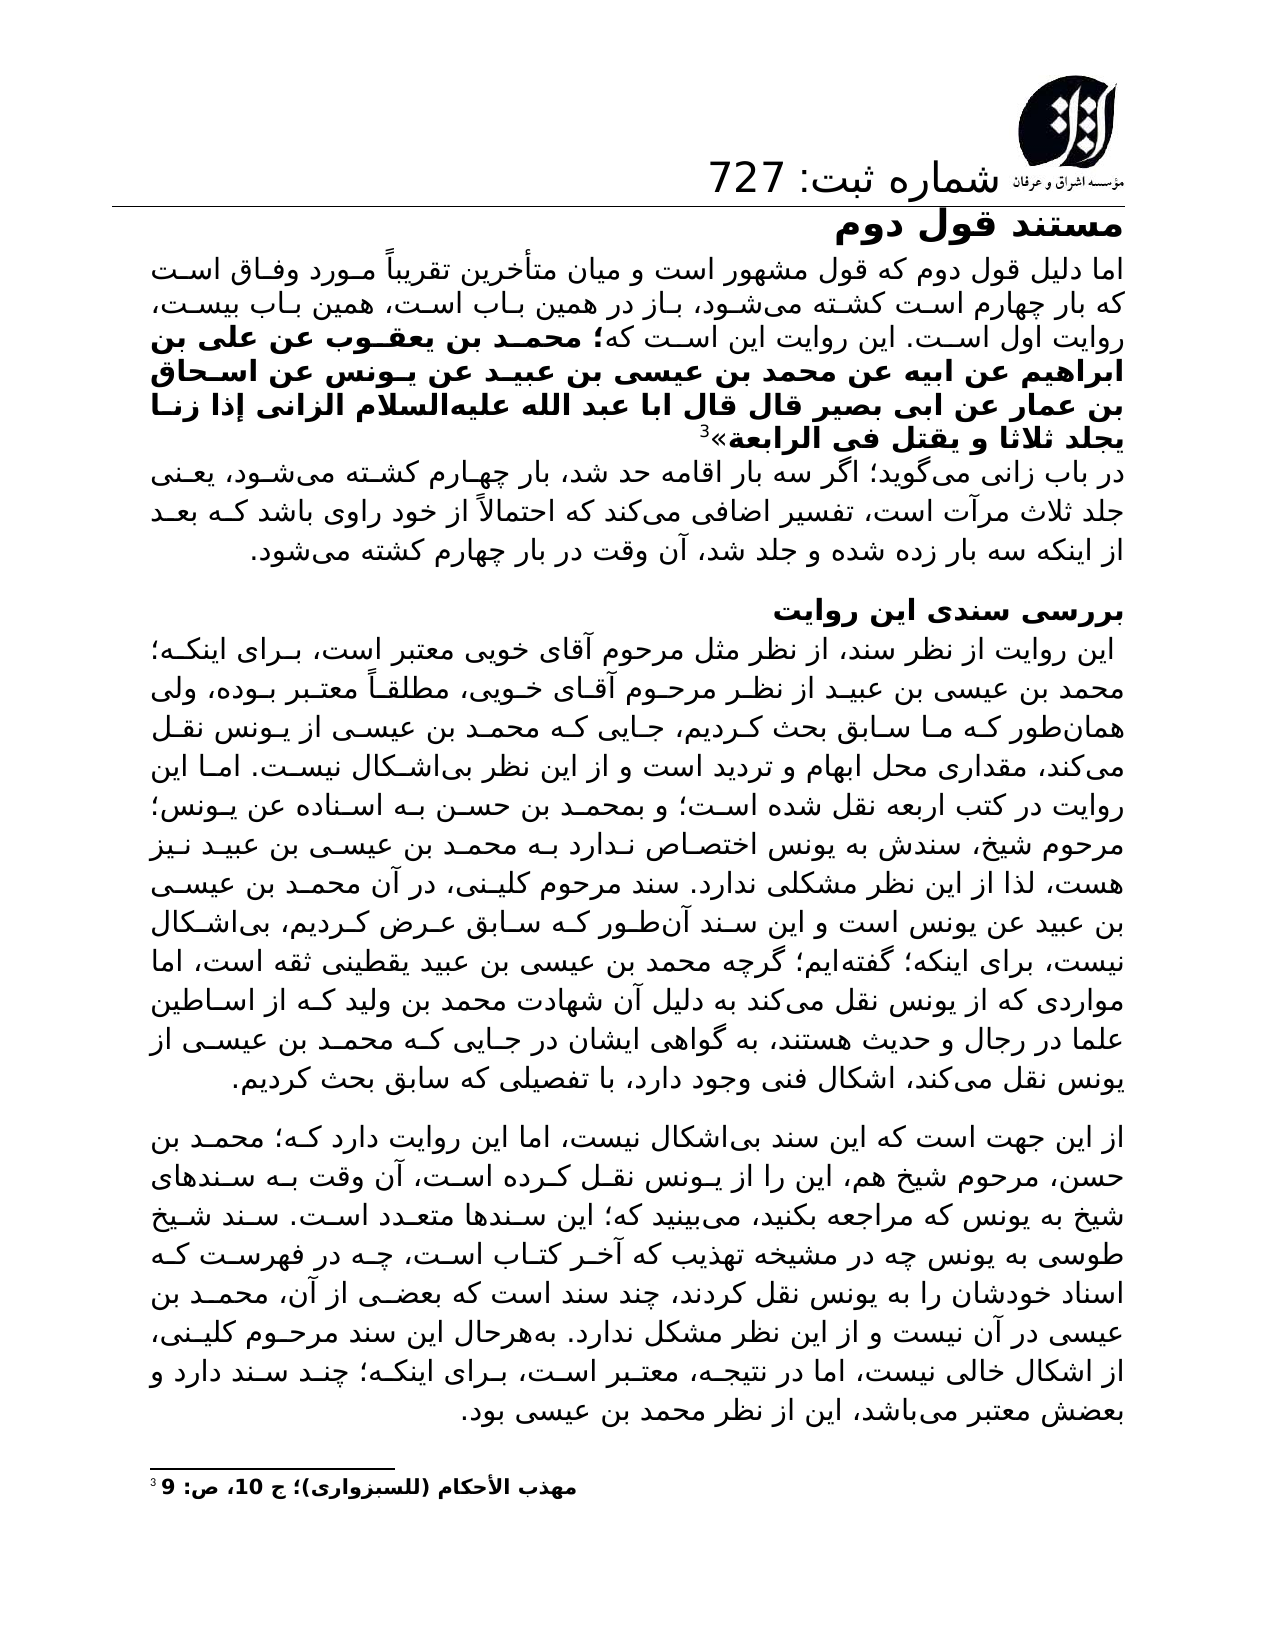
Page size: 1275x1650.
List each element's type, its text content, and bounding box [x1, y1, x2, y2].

text اما دلیل قول دوم که قول مشهور است و میان متأخرین تقریباً مورد وفاق است که بار چهارم است کشته می‌شود، باز در همین باب است، همین باب بیست، روایت اول است. این روایت این است که؛ محمد بن یعقوب عن علی بن ابراهیم عن ابیه عن محمد بن عیسی بن عبید عن یونس عن اسحاق بن عمار عن ابی بصیر قال قال ابا عبد الله علیه‌السلام الزانی إذا زنا یجلد ثلاثا و یقتل فی الرابعة» [150, 252, 1125, 456]
subtitle بررسی سندی این روایت [150, 593, 1125, 627]
subtitle مستند قول دوم [150, 202, 1125, 246]
text در باب زانی می‌گوید؛ اگر سه بار اقامه حد شد، بار چهارم کشته می‌شود، یعنی جلد ثلاث مرآت است، تفسیر اضافی می‌کند که احتمالاً از خود راوی باشد که بعد از اینکه سه بار زده شده و جلد شد، آن وقت در بار چهارم کشته می‌شود. [150, 456, 1125, 568]
text این روایت از نظر سند، از نظر مثل مرحوم آقای خویی معتبر است، برای اینکه؛ محمد بن عیسی بن عبید از نظر مرحوم آقای خویی، مطلقاً معتبر بوده، ولی همان‌طور که ما سابق بحث کردیم، جایی که محمد بن عیسی از یونس نقل می‌کند، مقداری محل ابهام و تردید است و از این نظر بی‌اشکال نیست. اما این روایت در کتب اربعه نقل شده است؛ و بمحمد بن حسن به اسناده عن یونس؛ مرحوم شیخ، سندش به یونس اختصاص ندارد به محمد بن عیسی بن عبید نیز هست، لذا از این نظر مشکلی ندارد. سند مرحوم کلینی، در آن محمد بن عیسی بن عبید عن یونس است و این سند آن‌طور که سابق عرض کردیم، بی‌اشکال نیست، برای اینکه؛ گفته‌ایم؛ گرچه محمد بن عیسی بن عبید یقطینی ثقه است، اما مواردی که از یونس نقل می‌کند به دلیل آن شهادت محمد بن ولید که از اساطین علما در رجال و حدیث هستند، به گواهی ایشان در جایی که محمد بن عیسی از یونس نقل می‌کند، اشکال فنی وجود دارد، با تفصیلی که سابق بحث کردیم. [150, 632, 1125, 1095]
picture [1009, 75, 1125, 192]
text از این جهت است که این سند بی‌اشکال نیست، اما این روایت دارد که؛ محمد بن حسن، مرحوم شیخ هم، این را از یونس نقل کرده است، آن وقت به سندهای شیخ به یونس که مراجعه بکنید، می‌بینید که؛ این سندها متعدد است. سند شیخ طوسی به یونس چه در مشیخه تهذیب که آخر کتاب است، چه در فهرست که اسناد خودشان را به یونس نقل کردند، چند سند است که بعضی از آن، محمد بن عیسی در آن نیست و از این نظر مشکل ندارد. به‌هرحال این سند مرحوم کلینی، از اشکال خالی نیست، اما در نتیجه، معتبر است، برای اینکه؛ چند سند دارد و بعضش معتبر می‌باشد، این از نظر محمد بن عیسی بود. [150, 1121, 1125, 1427]
